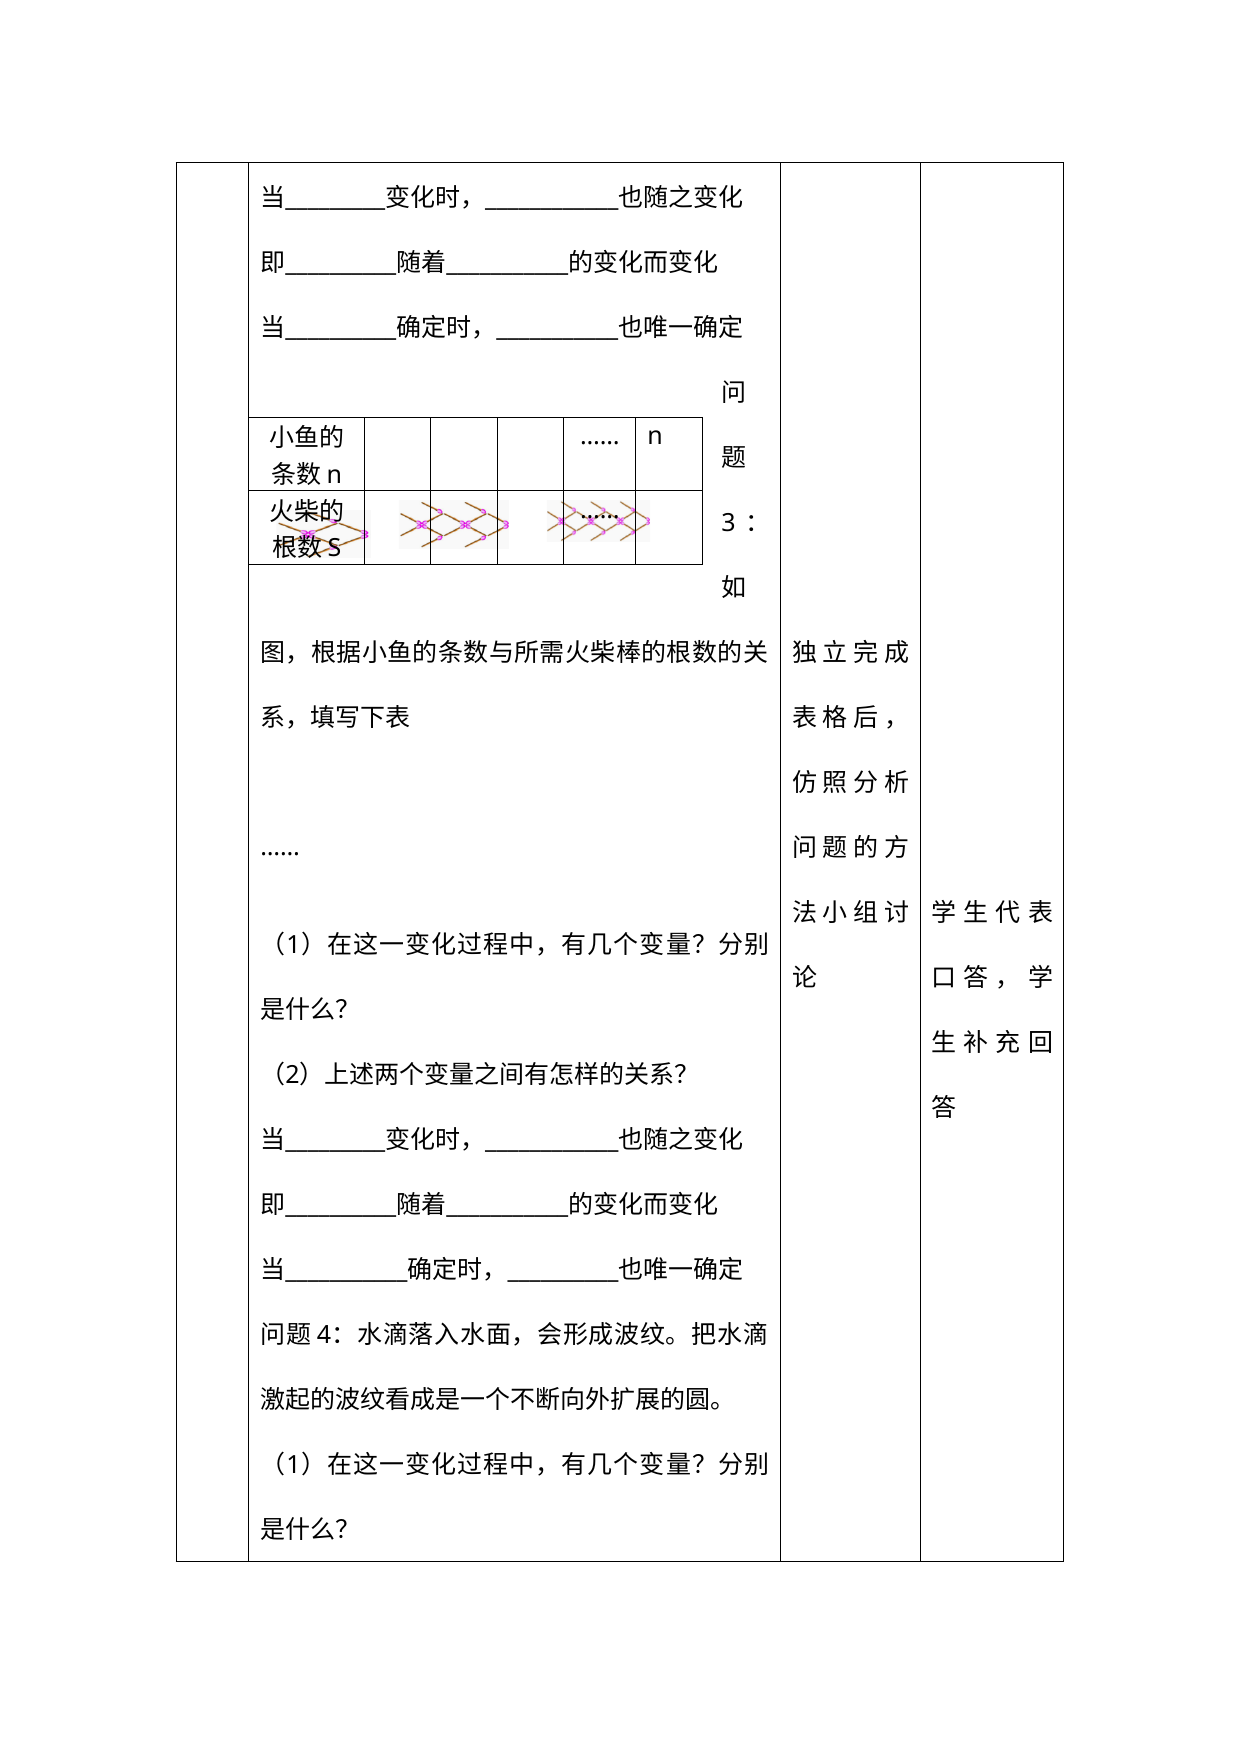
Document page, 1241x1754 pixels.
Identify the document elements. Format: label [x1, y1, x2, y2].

table_cell [781, 163, 920, 1561]
picture [498, 500, 509, 549]
table_cell [921, 163, 1063, 1561]
picture [636, 500, 650, 542]
table_cell [249, 163, 780, 1561]
picture [365, 510, 371, 558]
table_cell [177, 163, 248, 1561]
picture [431, 500, 497, 549]
picture [398, 500, 430, 549]
picture [546, 500, 563, 542]
picture [564, 500, 635, 542]
picture [284, 547, 294, 558]
picture [276, 510, 364, 558]
